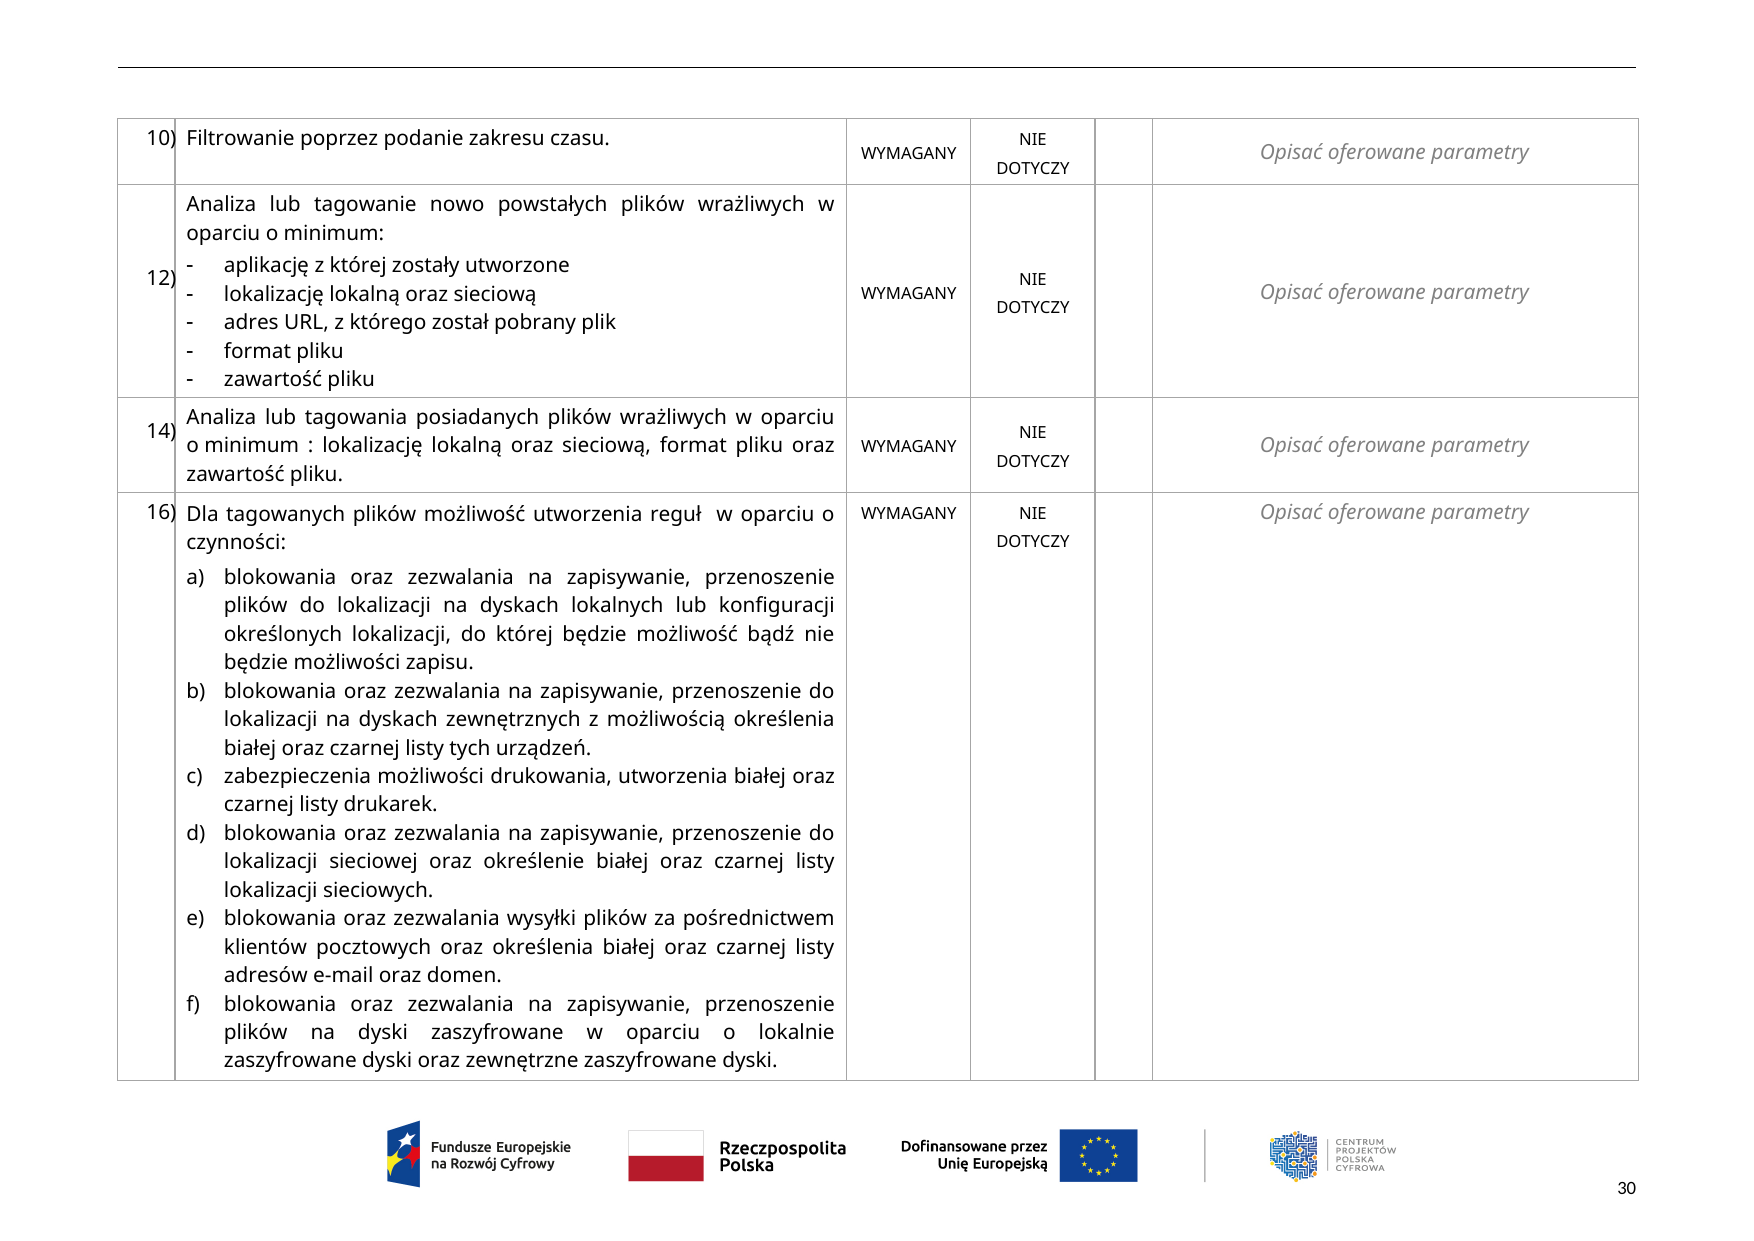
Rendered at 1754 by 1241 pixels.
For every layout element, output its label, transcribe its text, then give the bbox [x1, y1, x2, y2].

table_cell Filtrowanie poprzez podanie zakresu czasu. [176, 119, 846, 184]
table_cell Analiza lub tagowanie nowo powstałych plików wrażliwych w oparciu o minimum: aplikację z której zostały utworzone lokalizację lokalną oraz sieciową adres URL, z którego został pobrany plik format pliku zawartość pliku [176, 185, 846, 397]
table_cell [1096, 493, 1152, 1080]
table_cell nie dotyczy [971, 493, 1094, 1080]
table_cell wymagany [847, 119, 970, 184]
table_cell [118, 119, 174, 184]
table_cell [1096, 119, 1152, 184]
table_cell [1096, 398, 1152, 492]
table_cell wymagany [847, 185, 970, 397]
table_cell Opisać oferowane parametry [1153, 185, 1638, 397]
table_cell Analiza lub tagowania posiadanych plików wrażliwych w oparciu o minimum : lokalizację lokalną oraz sieciową, format pliku oraz zawartość pliku. [176, 398, 846, 492]
table_cell Opisać oferowane parametry [1153, 119, 1638, 184]
table_cell nie dotyczy [971, 185, 1094, 397]
table_cell nie dotyczy [971, 119, 1094, 184]
table_cell [118, 185, 174, 397]
table_cell nie dotyczy [971, 398, 1094, 492]
table_cell [1096, 185, 1152, 397]
table_cell wymagany [847, 398, 970, 492]
table_cell [118, 398, 174, 492]
table_cell wymagany [847, 493, 970, 1080]
picture [366, 1098, 1429, 1209]
table_cell Opisać oferowane parametry [1153, 493, 1638, 1080]
table_cell Opisać oferowane parametry [1153, 398, 1638, 492]
table_cell [118, 493, 174, 1080]
